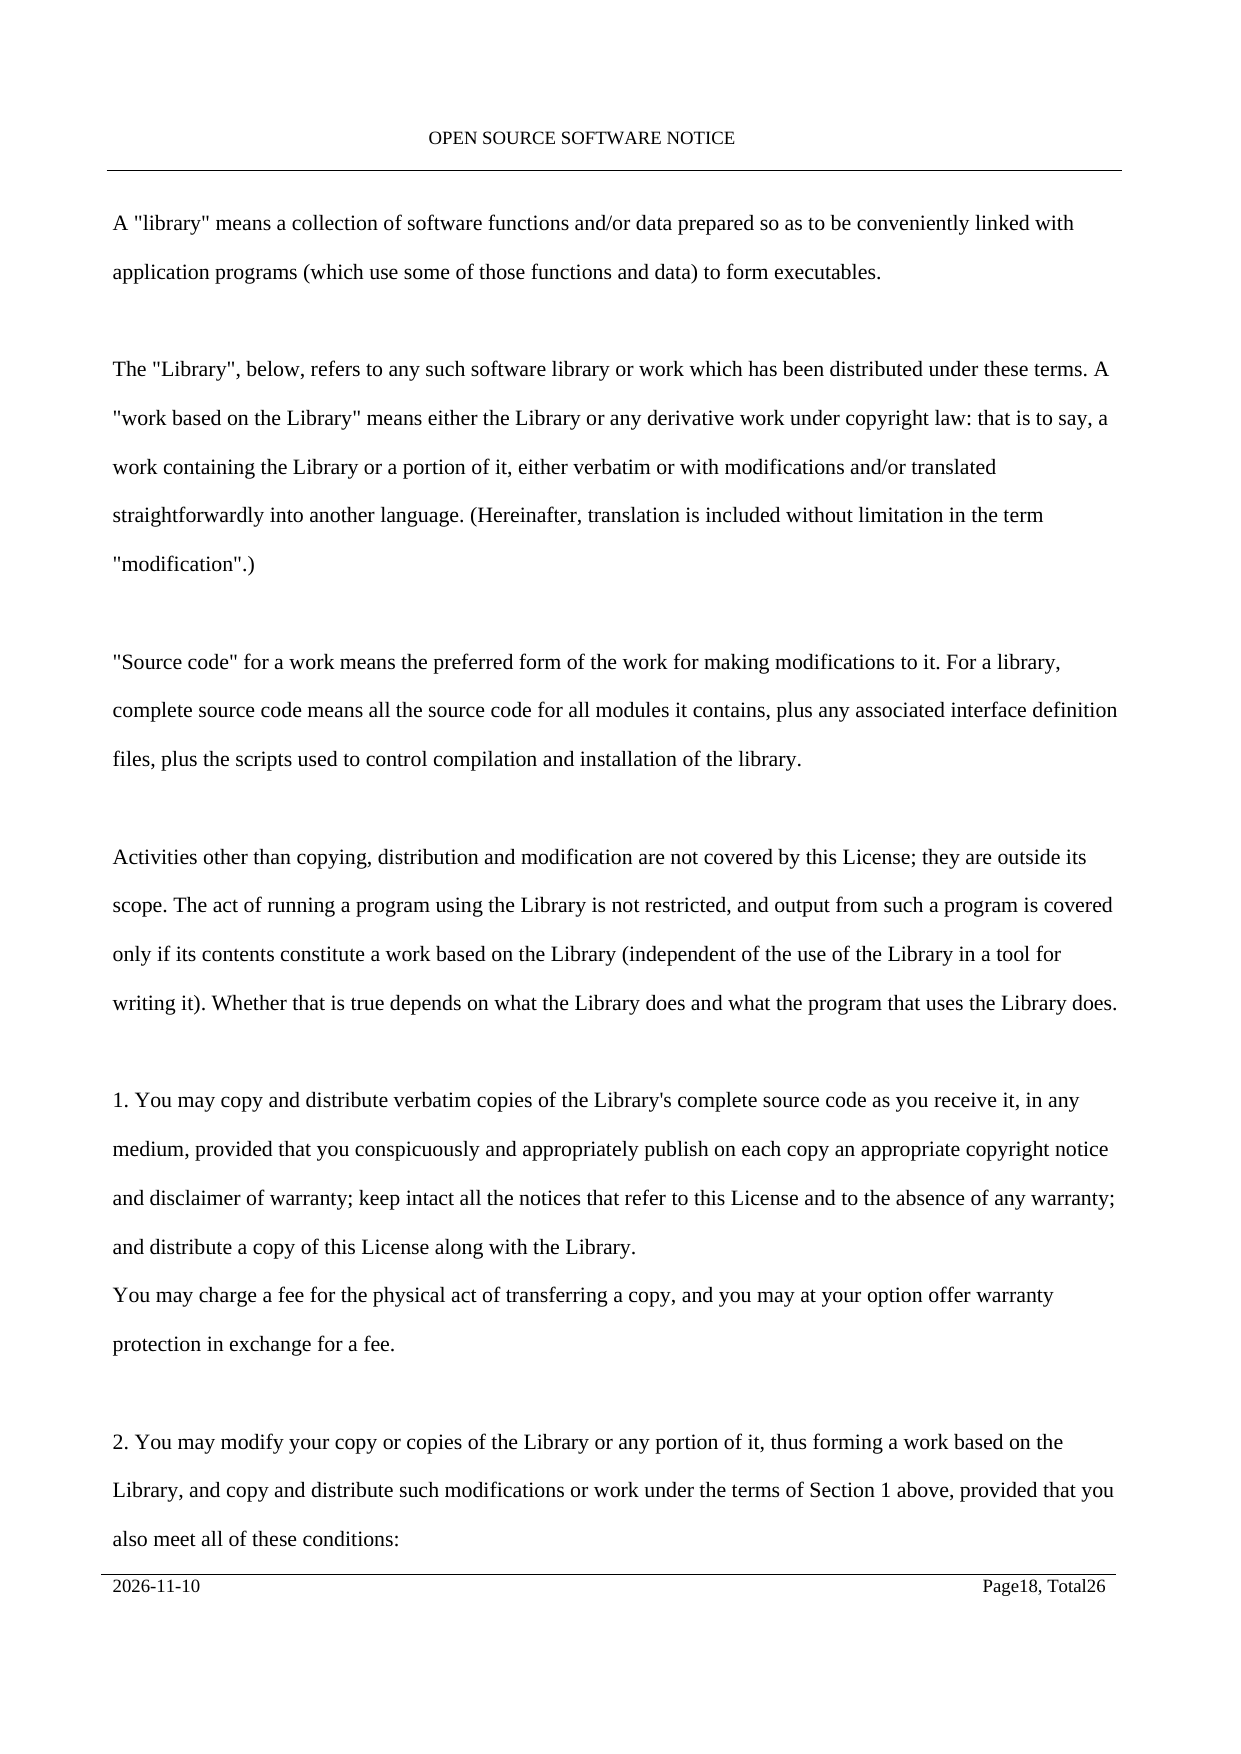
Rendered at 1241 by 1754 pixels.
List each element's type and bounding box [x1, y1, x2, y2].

text [112, 206, 1128, 1555]
